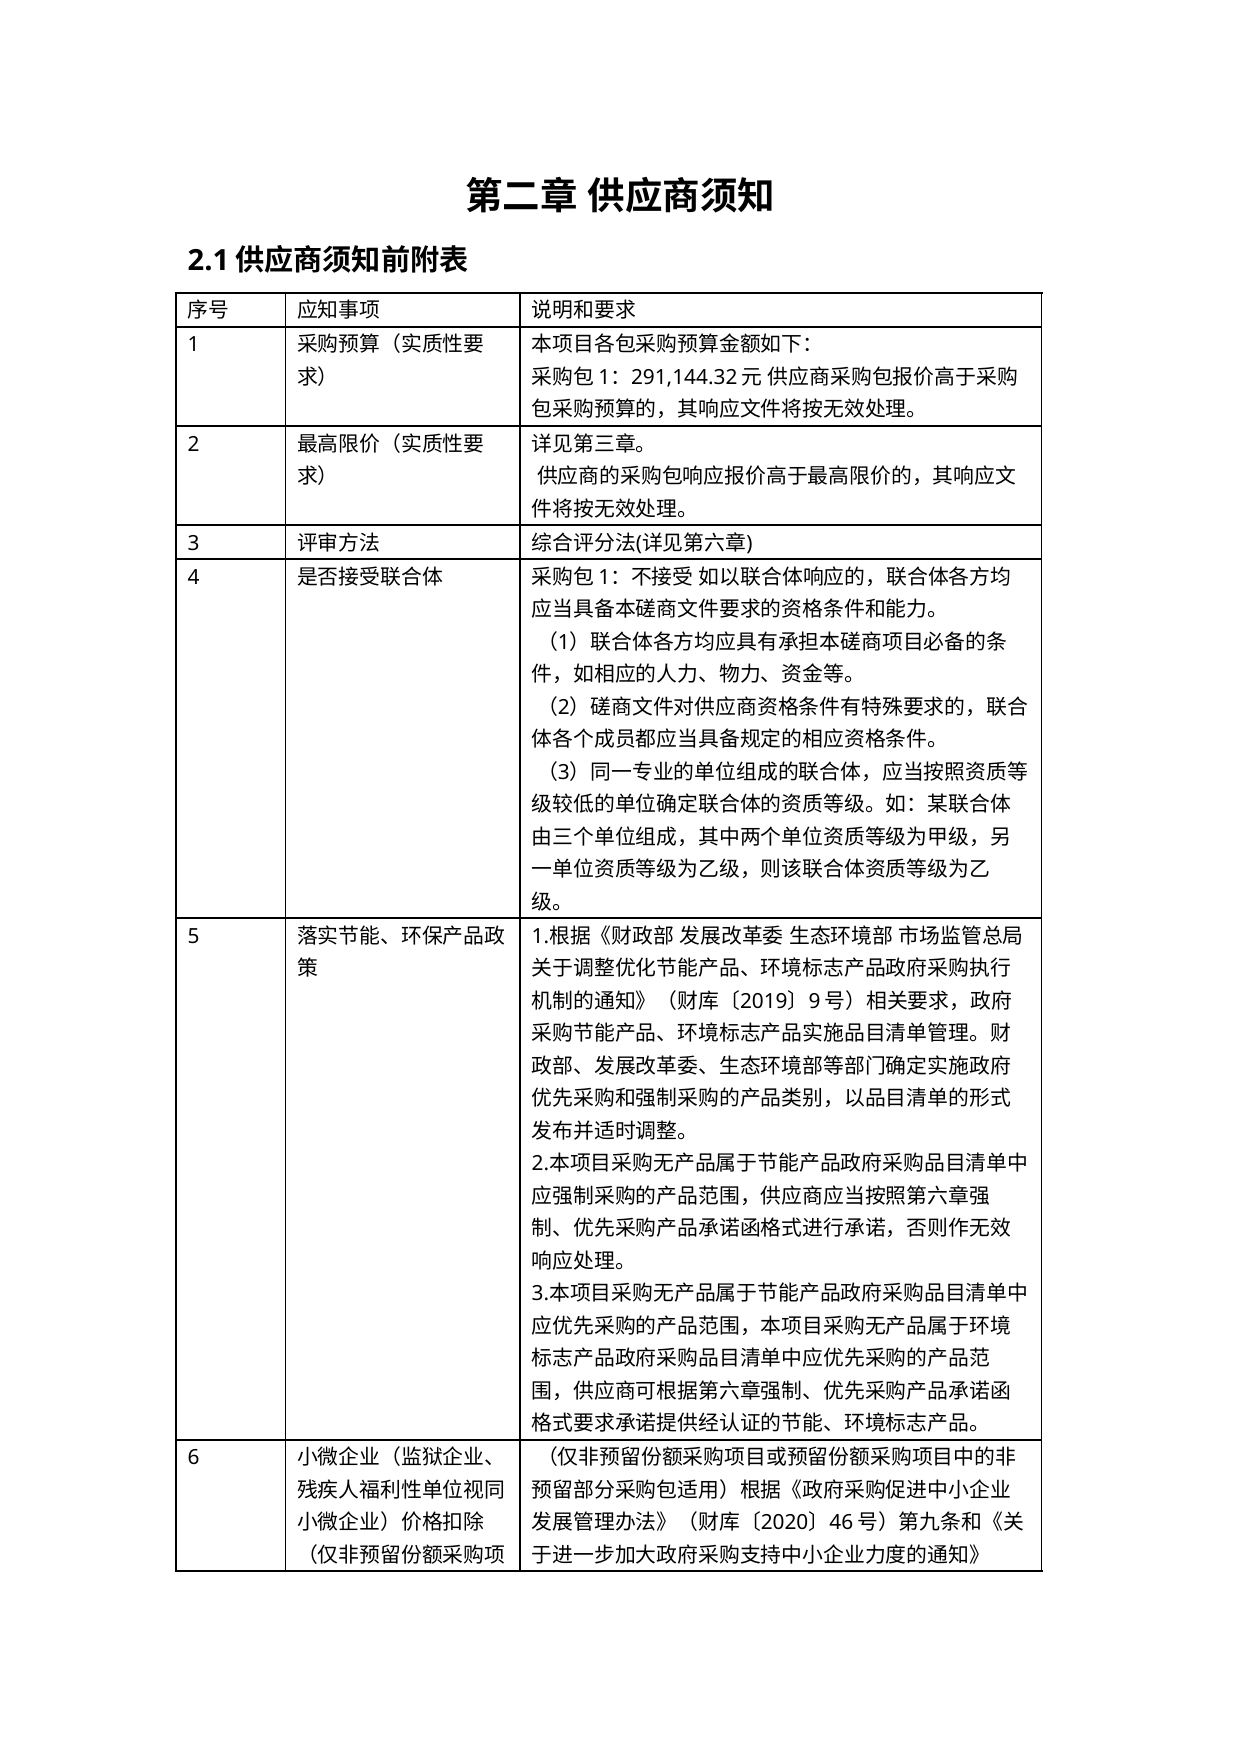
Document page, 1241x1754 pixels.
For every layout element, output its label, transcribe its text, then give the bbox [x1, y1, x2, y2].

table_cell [286, 1441, 519, 1570]
table_cell 6 [177, 1441, 285, 1570]
table_cell 最高限价（实质性要求） [286, 427, 519, 524]
table_cell 1 [177, 328, 285, 425]
text 第二章 供应商须知 [187, 162, 1053, 227]
table_header 序号 [177, 294, 285, 326]
table_cell 是否接受联合体 [286, 560, 519, 917]
table_cell 采购包1：不接受 如以联合体响应的，联合体各方均应当具备本磋商文件要求的资格条件和能力。 （1）联合体各方均应具有承担本磋商项目必备的条件，如相应的人力、物力、资金等。 （2）磋商文件对供应商资格条件有特殊要求的，联合体各个成员都应当具备规定的相应资格条件。 （3）同一专业的单位组成的联合体，应当按照资质等级较低的单位确定联合体的资质等级。如：某联合体由三个单位组成，其中两个单位资质等级为甲级，另一单位资质等级为乙级，则该联合体资质等级为乙级。 [521, 560, 1041, 917]
table_cell 1.根据《财政部 发展改革委 生态环境部 市场监管总局关于调整优化节能产品、环境标志产品政府采购执行机制的通知》（财库〔2019〕9号）相关要求，政府采购节能产品、环境标志产品实施品目清单管理。财政部、发展改革委、生态环境部等部门确定实施政府优先采购和强制采购的产品类别，以品目清单的形式发布并适时调整。 2.本项目采购无产品属于节能产品政府采购品目清单中应强制采购的产品范围，供应商应当按照第六章强制、优先采购产品承诺函格式进行承诺，否则作无效响应处理。 3.本项目采购无产品属于节能产品政府采购品目清单中应优先采购的产品范围，本项目采购无产品属于环境标志产品政府采购品目清单中应优先采购的产品范围，供应商可根据第六章强制、优先采购产品承诺函格式要求承诺提供经认证的节能、环境标志产品。 [521, 919, 1041, 1439]
text 2.1供应商须知前附表 [187, 227, 1053, 292]
table_cell 落实节能、环保产品政策 [286, 919, 519, 1439]
table_header 说明和要求 [521, 294, 1041, 326]
table_cell 5 [177, 919, 285, 1439]
table_cell 详见第三章。 供应商的采购包响应报价高于最高限价的，其响应文件将按无效处理。 [521, 427, 1041, 524]
table_cell 3 [177, 526, 285, 558]
table_header 应知事项 [286, 294, 519, 326]
table_cell 综合评分法(详见第六章) [521, 526, 1041, 558]
table_cell 4 [177, 560, 285, 917]
table_cell 评审方法 [286, 526, 519, 558]
table_cell 本项目各包采购预算金额如下： 采购包1：291,144.32元 供应商采购包报价高于采购包采购预算的，其响应文件将按无效处理。 [521, 328, 1041, 425]
table_cell 2 [177, 427, 285, 524]
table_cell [521, 1441, 1041, 1570]
table_cell 采购预算（实质性要求） [286, 328, 519, 425]
